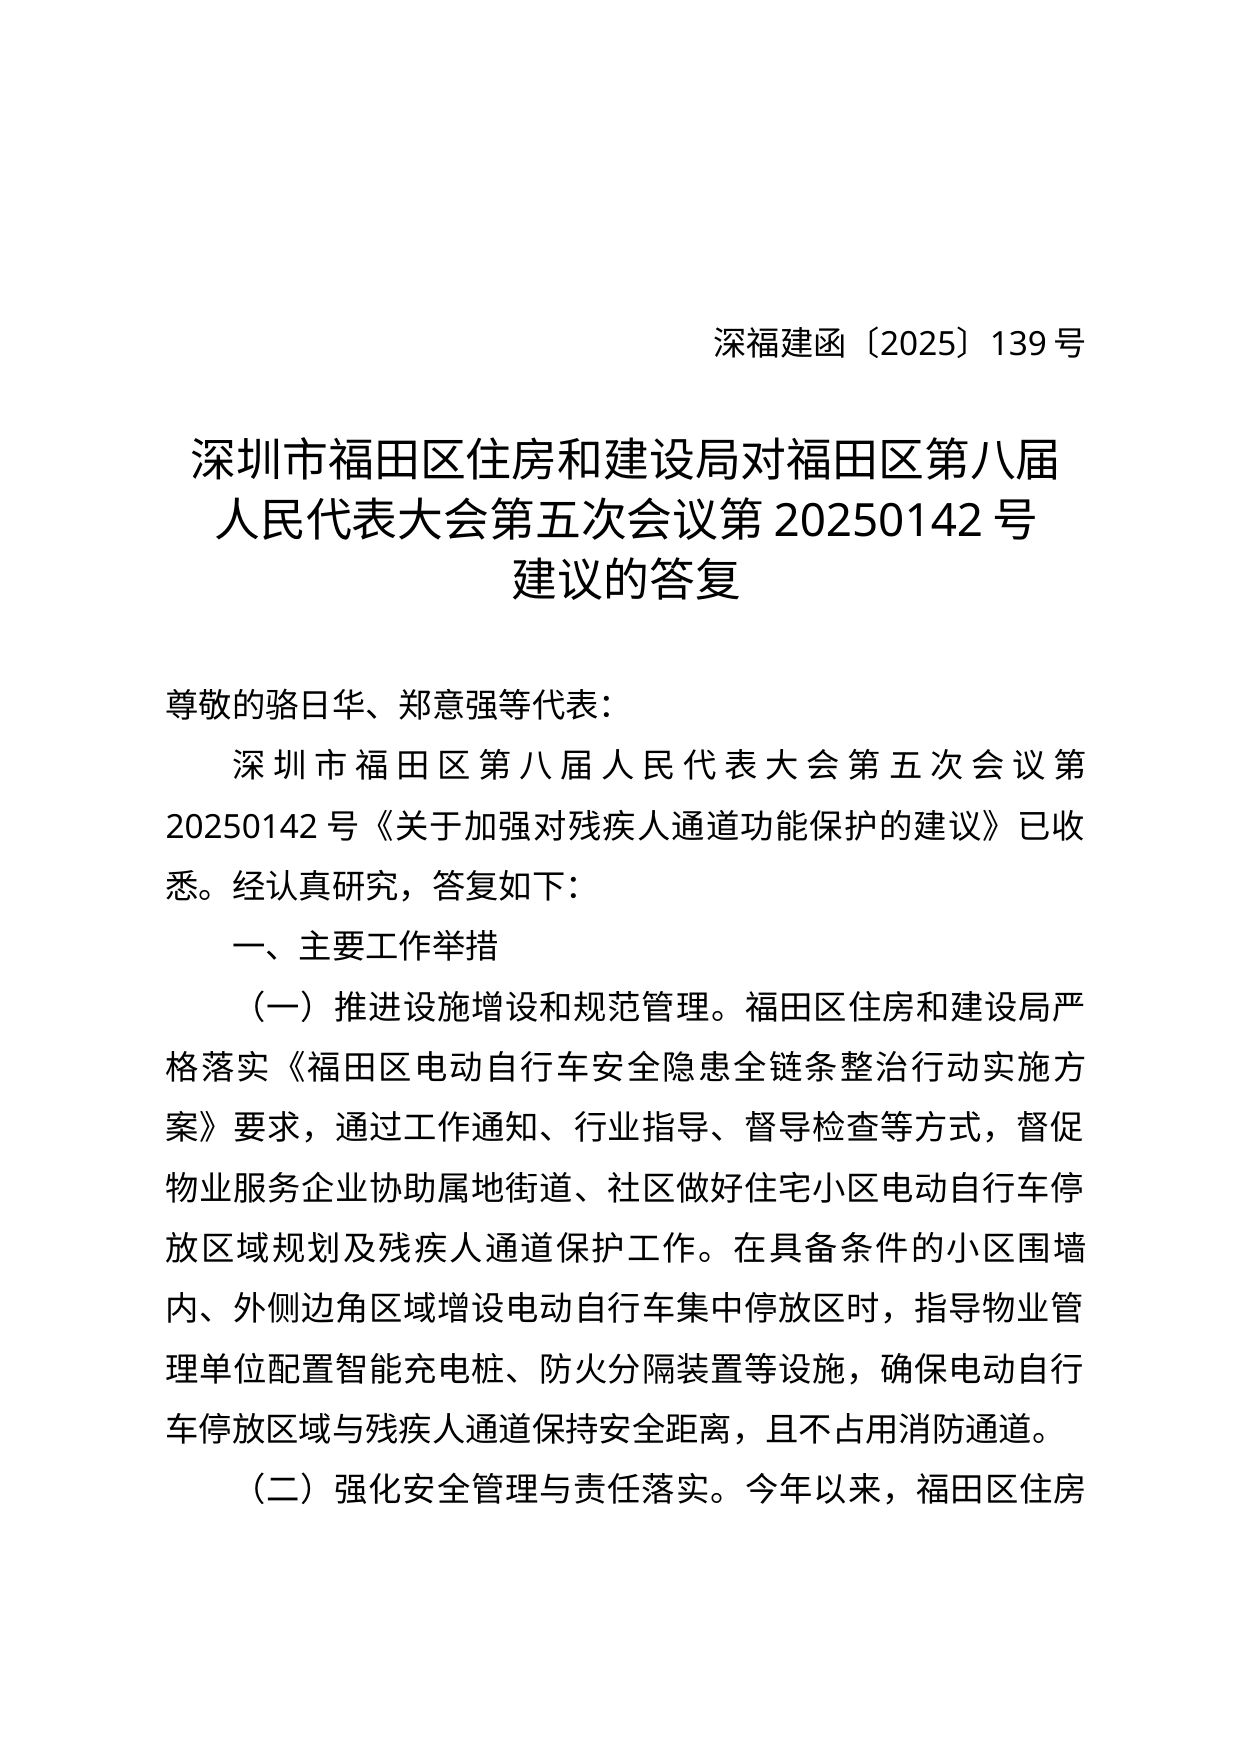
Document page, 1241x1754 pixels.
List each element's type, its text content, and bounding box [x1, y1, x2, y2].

text 深圳市福田区住房和建设局对福田区第八届 [165, 428, 1087, 488]
text 深圳市福田区第八届人民代表大会第五次会议第20250142号《关于加强对残疾人通道功能保护的建议》已收悉。经认真研究，答复如下： [165, 729, 1087, 911]
text 建议的答复 [165, 549, 1087, 609]
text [165, 1453, 1087, 1514]
text 深福建函〔2025〕139号 [165, 307, 1087, 368]
text （一）推进设施增设和规范管理。福田区住房和建设局严格落实《福田区电动自行车安全隐患全链条整治行动实施方案》要求，通过工作通知、行业指导、督导检查等方式，督促物业服务企业协助属地街道、社区做好住宅小区电动自行车停放区域规划及残疾人通道保护工作。在具备条件的小区围墙内、外侧边角区域增设电动自行车集中停放区时，指导物业管理单位配置智能充电桩、防火分隔装置等设施，确保电动自行车停放区域与残疾人通道保持安全距离，且不占用消防通道。 [165, 971, 1087, 1453]
text 尊敬的骆日华、郑意强等代表： [165, 669, 1087, 729]
text 人民代表大会第五次会议第20250142号 [165, 488, 1087, 549]
text 一、主要工作举措 [165, 911, 1087, 971]
